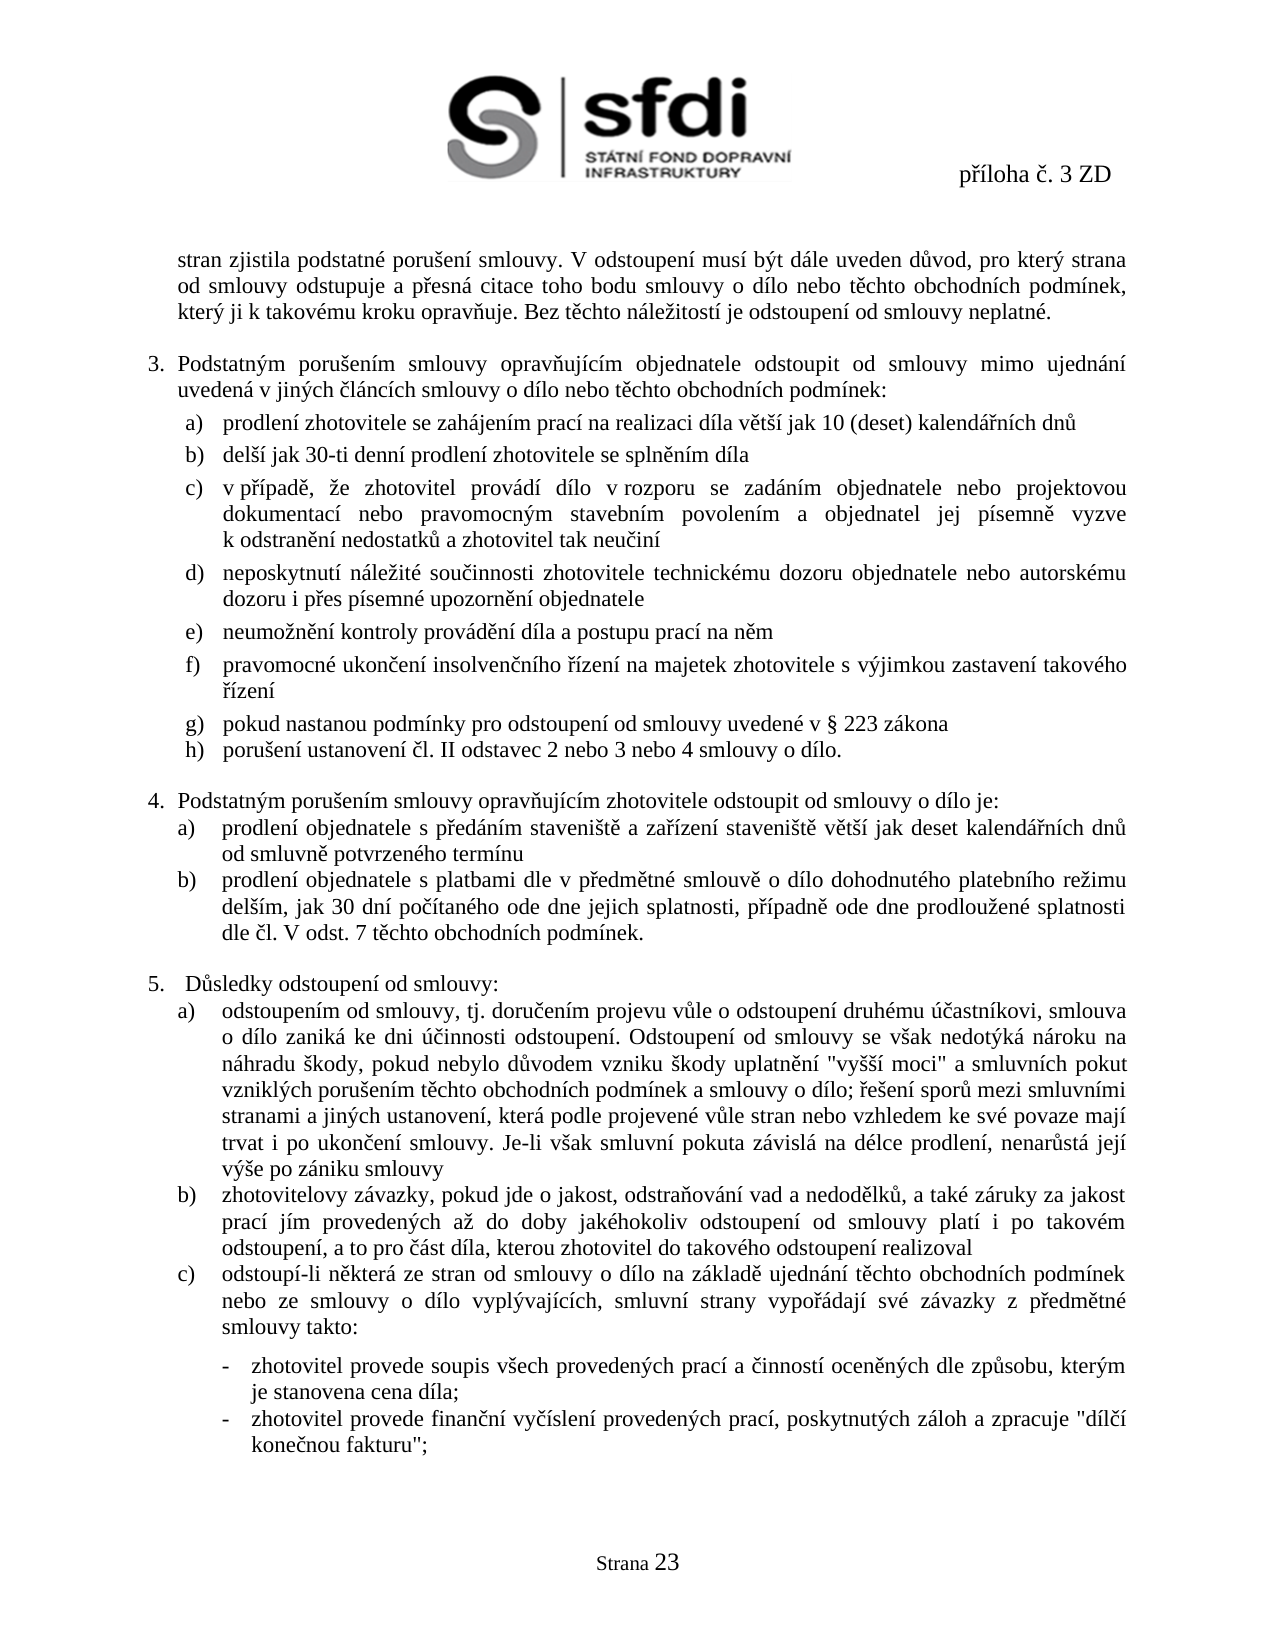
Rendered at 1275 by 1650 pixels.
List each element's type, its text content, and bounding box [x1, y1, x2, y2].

list prodlení zhotovitele se zahájením prací na realizaci díla větší jak 10 (deset) kalendářních dnů [185, 409, 1127, 435]
list odstoupí-li některá ze stran od smlouvy o dílo na základě ujednání těchto obchodních podmínek nebo ze smlouvy o dílo vyplývajících, smluvní strany vypořádají své závazky z předmětné smlouvy takto: [177, 1260, 1127, 1339]
list porušení ustanovení čl. II odstavec 2 nebo 3 nebo 4 smlouvy o dílo. [185, 736, 1127, 762]
list zhotovitelovy závazky, pokud jde o jakost, odstraňování vad a nedodělků, a také záruky za jakost prací jím provedených až do doby jakéhokoliv odstoupení od smlouvy platí i po takovém odstoupení, a to pro část díla, kterou zhotovitel do takového odstoupení realizoval [177, 1181, 1127, 1260]
list Podstatným porušením smlouvy opravňujícím zhotovitele odstoupit od smlouvy o dílo je: [148, 787, 1127, 814]
text b) prodlení objednatele s platbami dle v předmětné smlouvě o dílo dohodnutého platebního režimu delším, jak 30 dní počítaného ode dne jejich splatnosti, případně ode dne prodloužené splatnosti dle čl. V odst. 7 těchto obchodních podmínek. [177, 866, 1127, 946]
text - zhotovitel provede soupis všech provedených prací a činností oceněných dle způsobu, kterým je stanovena cena díla; [222, 1352, 1127, 1405]
list Důsledky odstoupení od smlouvy: [148, 971, 1127, 997]
list Podstatným porušením smlouvy opravňujícím objednatele odstoupit od smlouvy mimo ujednání uvedená v jiných článcích smlouvy o dílo nebo těchto obchodních podmínek: [148, 350, 1127, 402]
text - zhotovitel provede finanční vyčíslení provedených prací, poskytnutých záloh a zpracuje "dílčí konečnou fakturu"; [222, 1405, 1127, 1457]
text a) prodlení objednatele s předáním staveniště a zařízení staveniště větší jak deset kalendářních dnů od smluvně potvrzeného termínu [177, 814, 1127, 866]
list neumožnění kontroly provádění díla a postupu prací na něm [185, 618, 1127, 644]
list neposkytnutí náležité součinnosti zhotovitele technickému dozoru objednatele nebo autorskému dozoru i přes písemné upozornění objednatele [185, 559, 1127, 612]
list pokud nastanou podmínky pro odstoupení od smlouvy uvedené v § 223 zákona [185, 710, 1127, 736]
list pravomocné ukončení insolvenčního řízení na majetek zhotovitele s výjimkou zastavení takového řízení [185, 651, 1127, 703]
picture [447, 73, 793, 183]
list odstoupením od smlouvy, tj. doručením projevu vůle o odstoupení druhému účastníkovi, smlouva o dílo zaniká ke dni účinnosti odstoupení. Odstoupení od smlouvy se však nedotýká nároku na náhradu škody, pokud nebylo důvodem vzniku škody uplatnění "vyšší moci" a smluvních pokut vzniklých porušením těchto obchodních podmínek a smlouvy o dílo; řešení sporů mezi smluvními stranami a jiných ustanovení, která podle projevené vůle stran nebo vzhledem ke své povaze mají trvat i po ukončení smlouvy. Je-li však smluvní pokuta závislá na délce prodlení, nenarůstá její výše po zániku smlouvy [177, 997, 1127, 1181]
list v případě, že zhotovitel provádí dílo v rozporu se zadáním objednatele nebo projektovou dokumentací nebo pravomocným stavebním povolením a objednatel jej písemně vyzve k odstranění nedostatků a zhotovitel tak neučiní [185, 474, 1127, 553]
list delší jak 30-ti denní prodlení zhotovitele se splněním díla [185, 441, 1127, 468]
